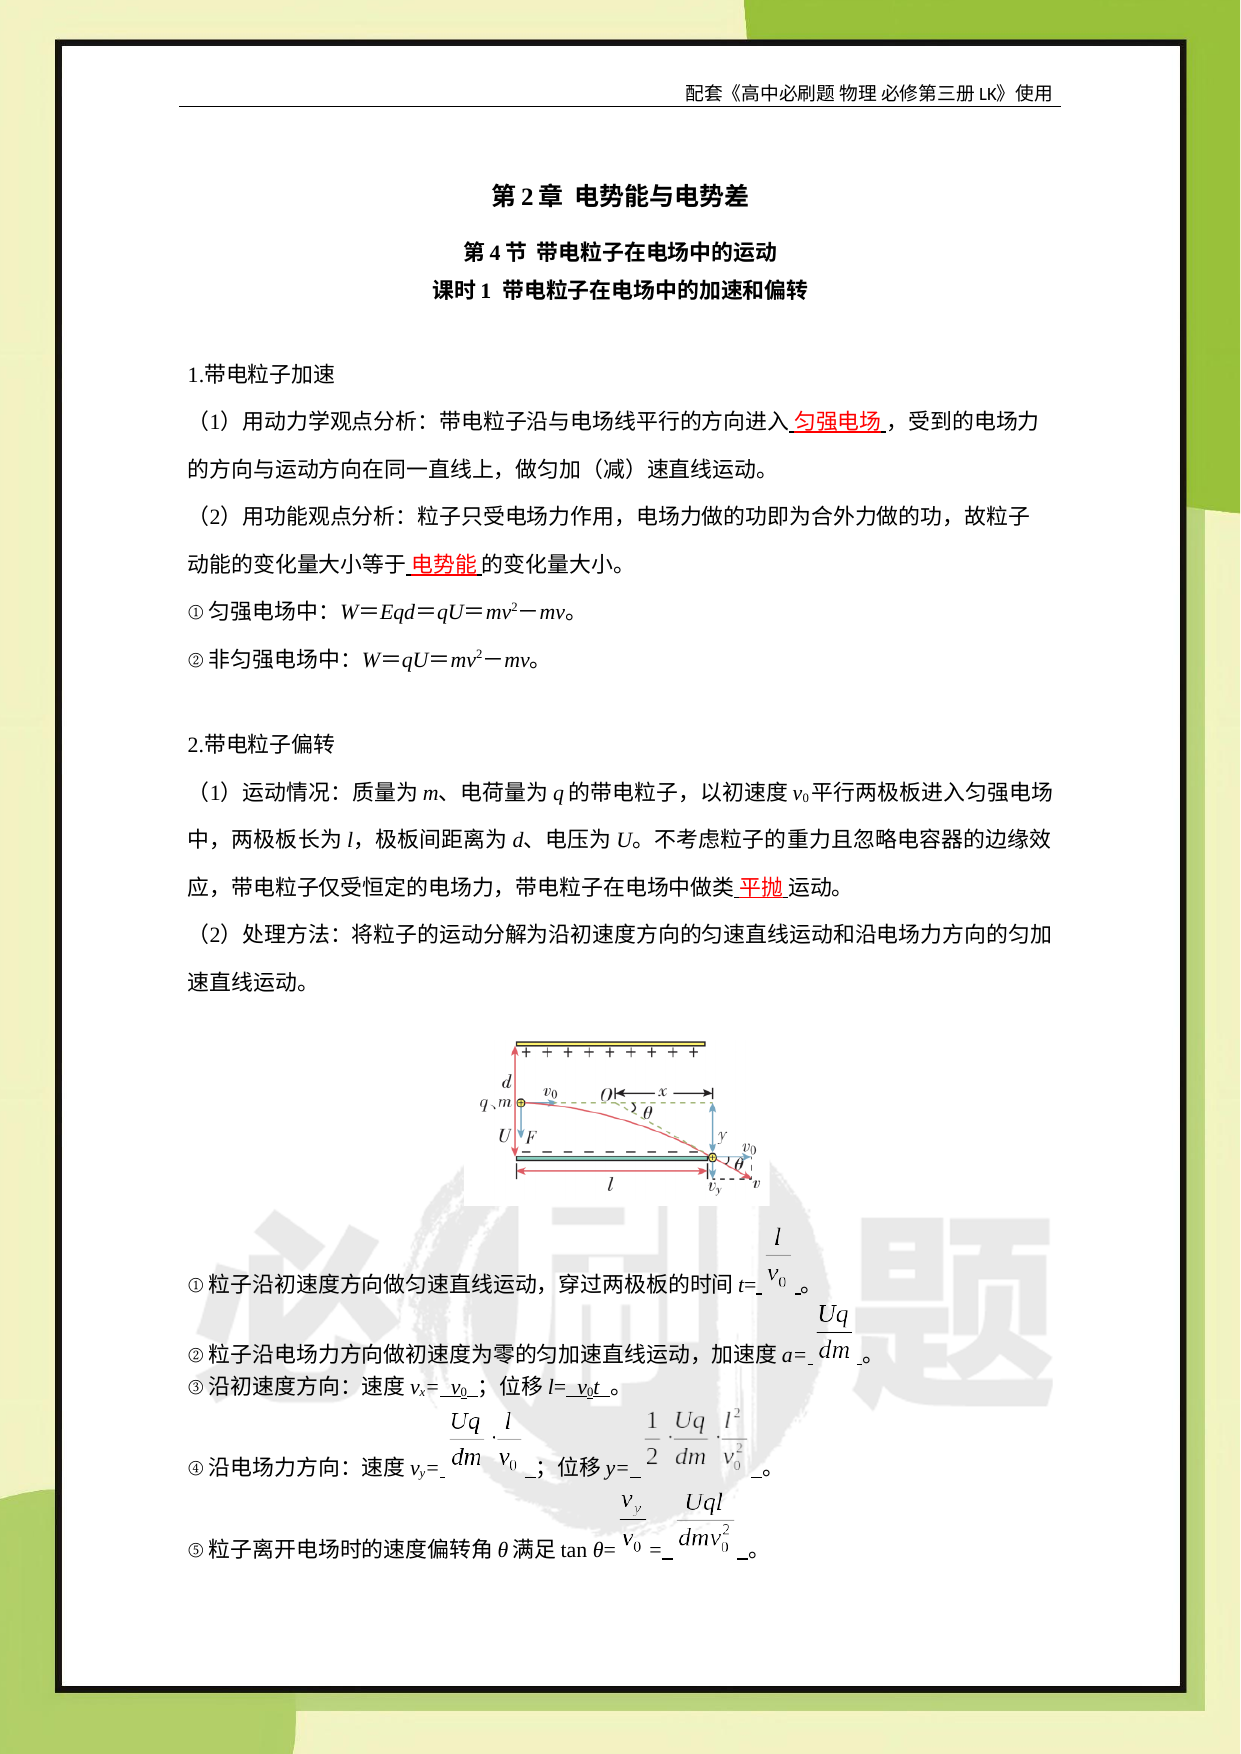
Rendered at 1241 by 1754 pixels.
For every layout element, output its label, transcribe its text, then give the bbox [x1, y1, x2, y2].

list （2）处理方法：将粒子的运动分解为沿初速度方向的匀速直线运动和沿电场力方向的匀加速直线运动。 [187, 917, 1053, 996]
text 课时1 带电粒子在电场中的加速和偏转 [187, 273, 1053, 305]
list ③沿初速度方向：速度vx= v0 ；位移l= v0t 。 [187, 1369, 1053, 1401]
list ④沿电场力方向：速度vy= ；位移y= 。 [187, 1401, 1053, 1482]
list ①粒子沿初速度方向做匀速直线运动，穿过两极板的时间t= 。 [187, 1012, 1053, 1298]
text ②非匀强电场中：W＝qU＝mv2－mv。 [187, 642, 1053, 673]
list 2.带电粒子偏转 [187, 727, 1053, 759]
text 的方向与运动方向在同一直线上，做匀加（减）速直线运动。 [187, 452, 1053, 483]
text （2）用功能观点分析：粒子只受电场力作用，电场力做的功即为合外力做的功，故粒子 [187, 499, 1053, 531]
text 第2章 电势能与电势差 [187, 162, 1053, 227]
list ②粒子沿电场力方向做初速度为零的匀加速直线运动，加速度a= 。 [187, 1298, 1053, 1369]
picture [0, 0, 1241, 1754]
text 1.带电粒子加速 [187, 357, 1053, 388]
text （1）用动力学观点分析：带电粒子沿与电场线平行的方向进入 匀强电场 ，受到的电场力 [187, 404, 1053, 436]
text ①匀强电场中：W＝Eqd＝qU＝mv2－mv。 [187, 594, 1053, 626]
list （1）运动情况：质量为m、电荷量为q的带电粒子，以初速度v0平行两极板进入匀强电场中，两极板长为l，极板间距离为d、电压为U。不考虑粒子的重力且忽略电容器的边缘效应，带电粒子仅受恒定的电场力，带电粒子在电场中做类 平抛 运动。 [187, 774, 1053, 901]
text 第4节 带电粒子在电场中的运动 [187, 234, 1053, 267]
list ⑤粒子离开电场时的速度偏转角θ满足tan θ== 。 [187, 1482, 1053, 1563]
text 动能的变化量大小等于 电势能 的变化量大小。 [187, 547, 1053, 578]
